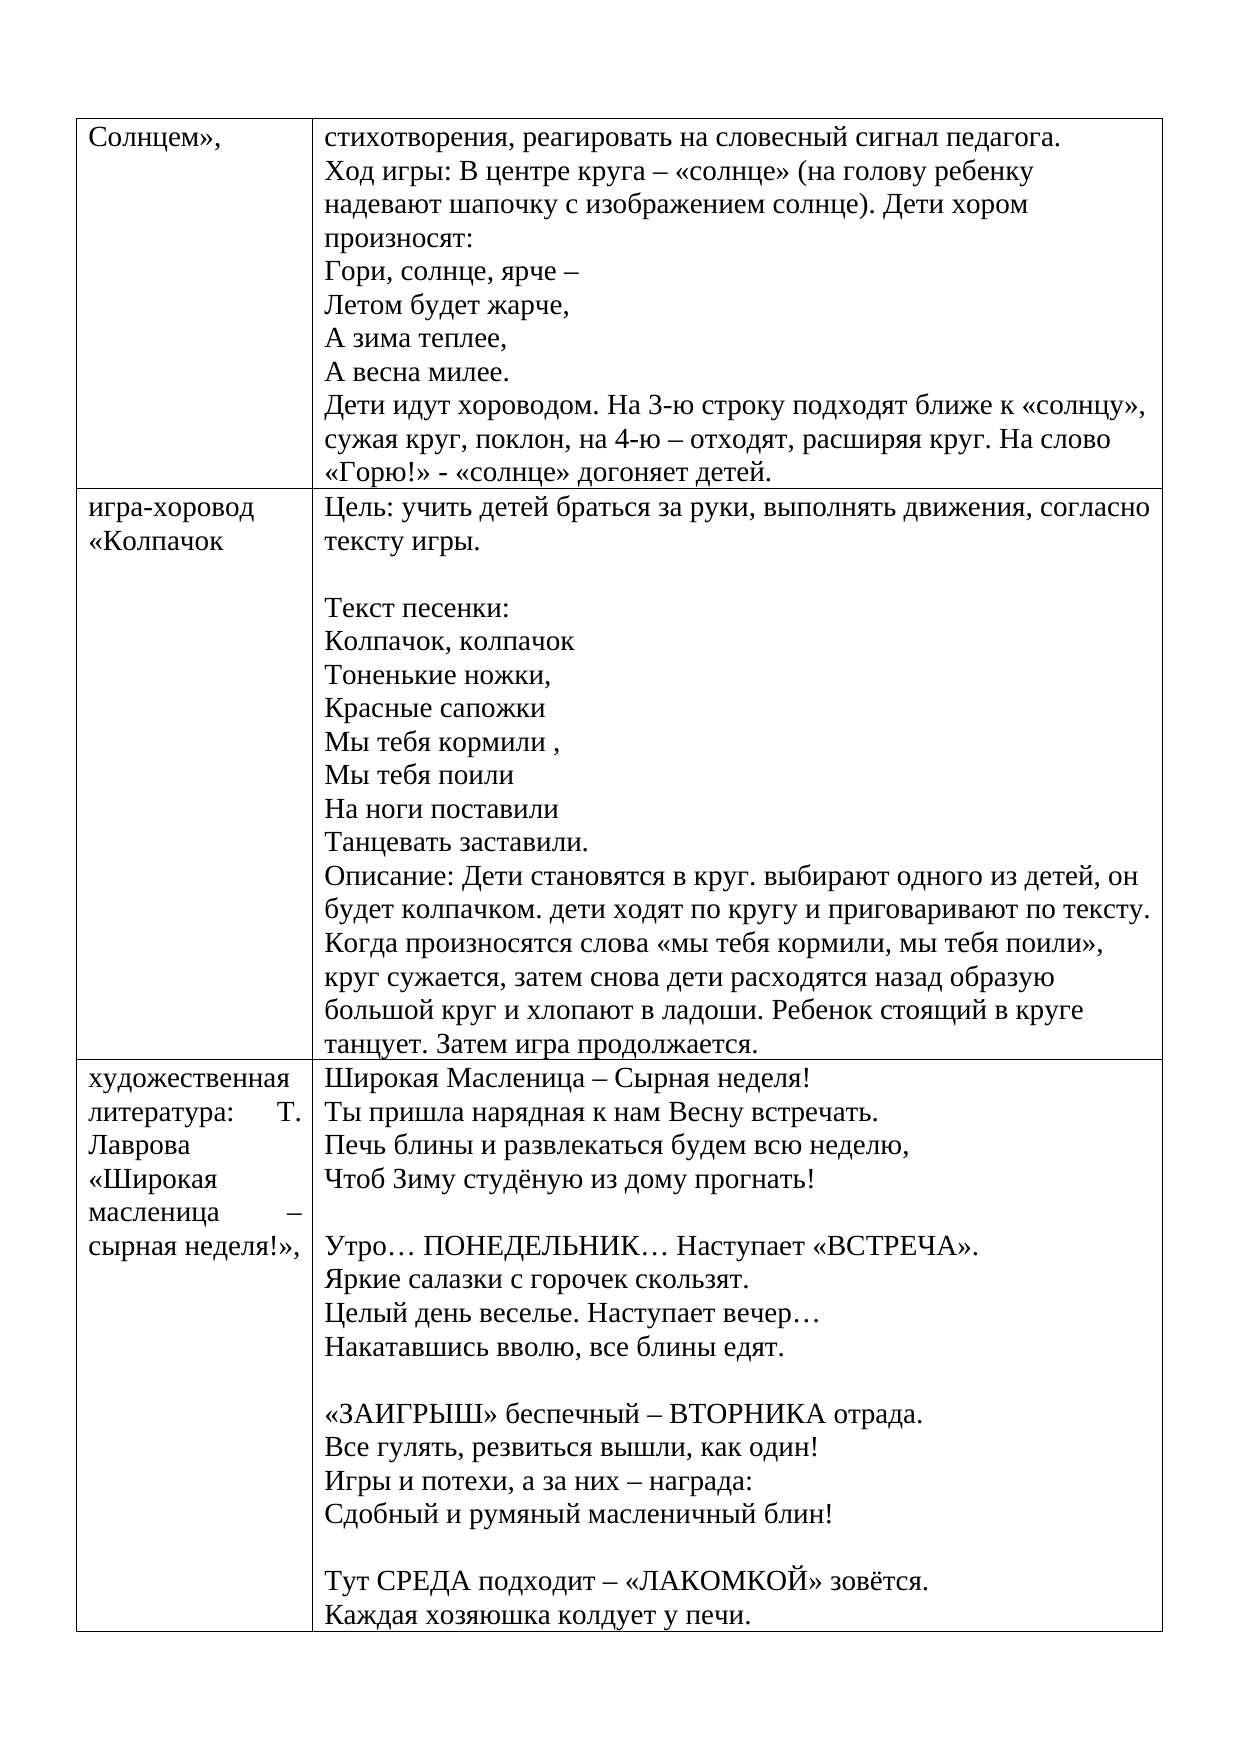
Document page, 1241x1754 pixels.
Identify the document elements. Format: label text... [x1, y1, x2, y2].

table_cell Цель: учить детей браться за руки, выполнять движения, согласно тексту игры. Текст песенки: Колпачок, колпачок Тоненькие ножки, Красные сапожки Мы тебя кормили , Мы тебя поили На ноги поставили Танцевать заставили. Описание: Дети становятся в круг. выбирают одного из детей, он будет колпачком. дети ходят по кругу и приговаривают по тексту. Когда произносятся слова «мы тебя кормили, мы тебя поили», круг сужается, затем снова дети расходятся назад образую большой круг и хлопают в ладоши. Ребенок стоящий в круге танцует. Затем игра продолжается. [313, 489, 1162, 1059]
table_cell игра-хоровод «Колпачок [77, 489, 312, 1059]
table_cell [77, 1060, 312, 1631]
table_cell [313, 1060, 1162, 1631]
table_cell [77, 119, 312, 488]
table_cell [313, 119, 1162, 488]
